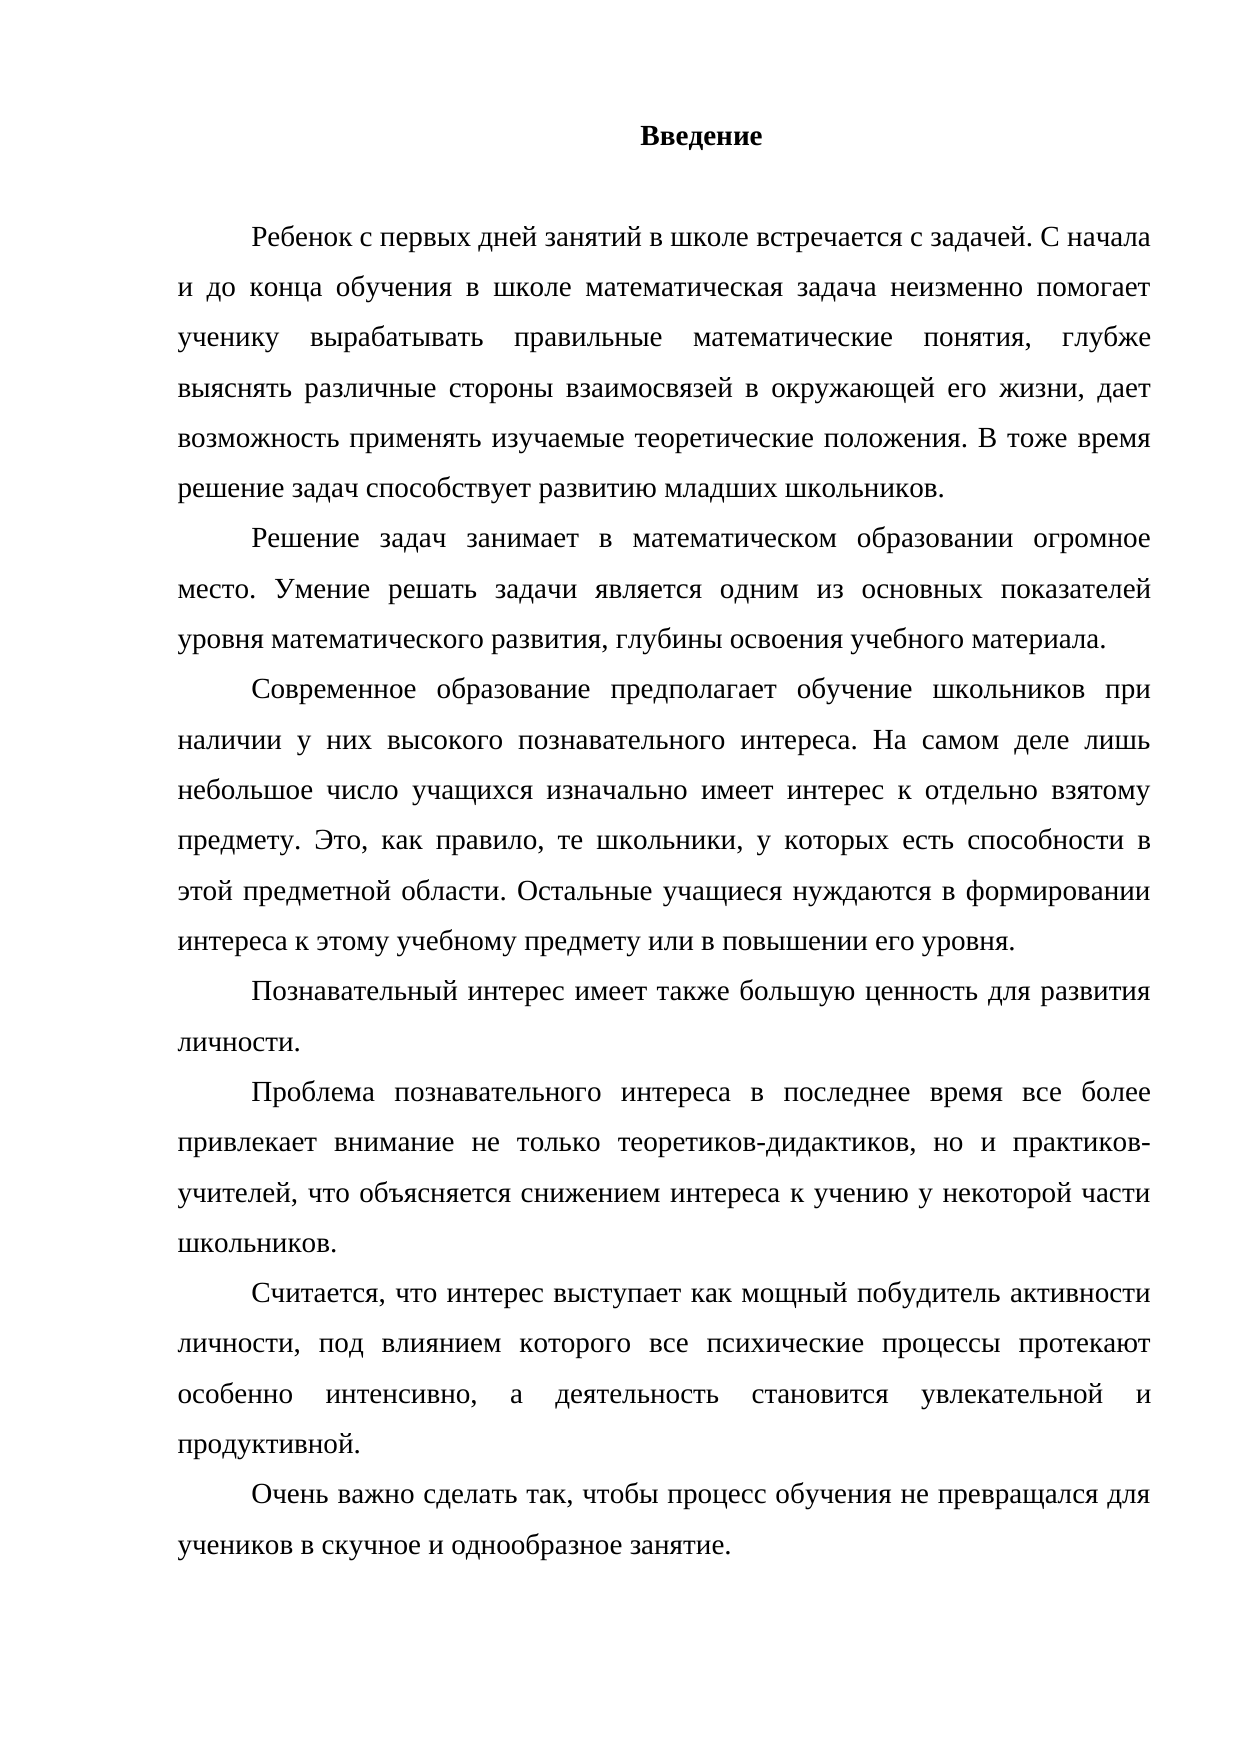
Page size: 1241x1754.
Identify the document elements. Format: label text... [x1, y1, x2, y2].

text Считается, что интерес выступает как мощный побудитель активности личности, под влиянием которого все психические процессы протекают особенно интенсивно, а деятельность становится увлекательной и продуктивной. [177, 1275, 1152, 1460]
text Введение [177, 118, 1152, 152]
text Решение задач занимает в математическом образовании огромное место. Умение решать задачи является одним из основных показателей уровня математического развития, глубины освоения учебного материала. [177, 521, 1152, 655]
text Ребенок с первых дней занятий в школе встречается с задачей. С начала и до конца обучения в школе математическая задача неизменно помогает ученику вырабатывать правильные математические понятия, глубже выяснять различные стороны взаимосвязей в окружающей его жизни, дает возможность применять изучаемые теоретические положения. В тоже время решение задач способствует развитию младших школьников. [177, 219, 1152, 504]
text Познавательный интерес имеет также большую ценность для развития личности. [177, 973, 1152, 1057]
text Современное образование предполагает обучение школьников при наличии у них высокого познавательного интереса. На самом деле лишь небольшое число учащихся изначально имеет интерес к отдельно взятому предмету. Это, как правило, те школьники, у которых есть способности в этой предметной области. Остальные учащиеся нуждаются в формировании интереса к этому учебному предмету или в повышении его уровня. [177, 672, 1152, 957]
text Проблема познавательного интереса в последнее время все более привлекает внимание не только теоретиков-дидактиков, но и практиков-учителей, что объясняется снижением интереса к учению у некоторой части школьников. [177, 1074, 1152, 1258]
text Очень важно сделать так, чтобы процесс обучения не превращался для учеников в скучное и однообразное занятие. [177, 1477, 1152, 1560]
